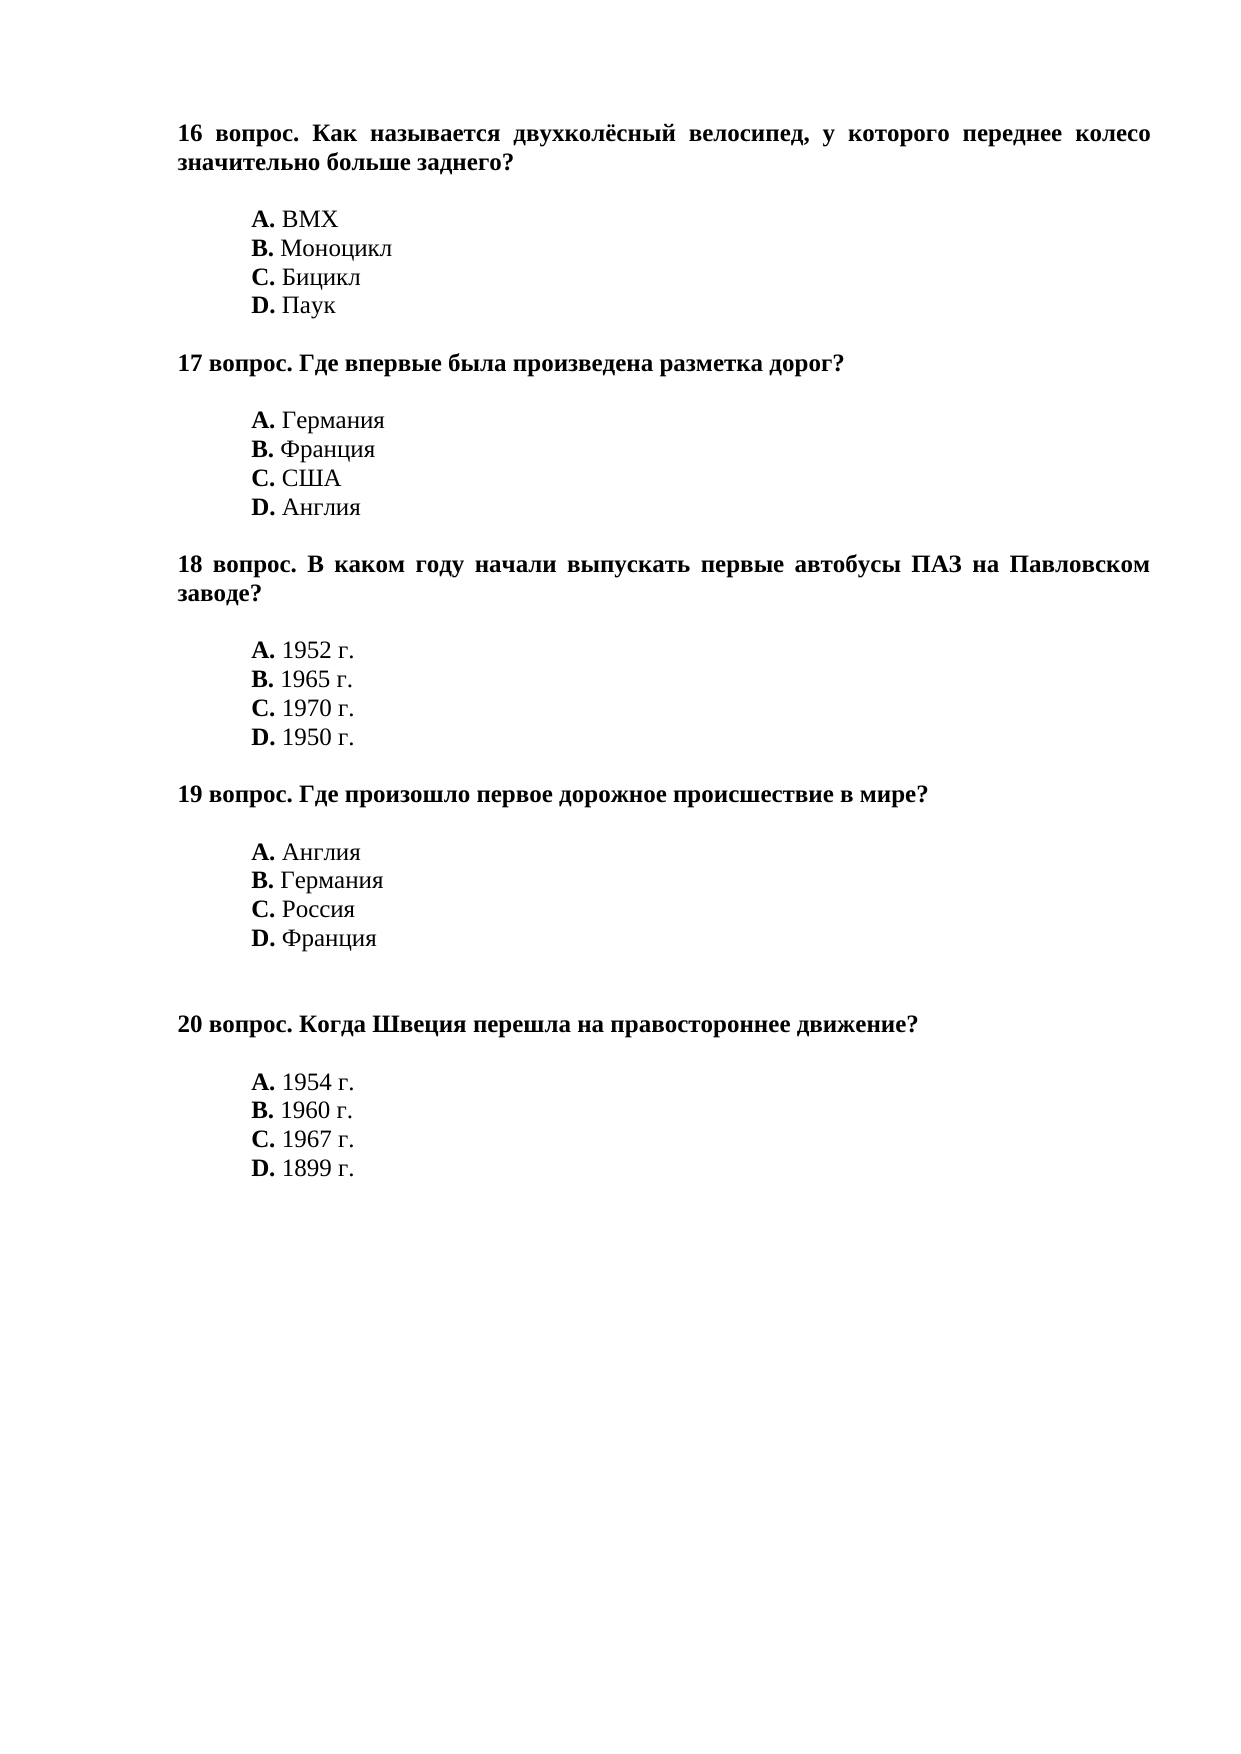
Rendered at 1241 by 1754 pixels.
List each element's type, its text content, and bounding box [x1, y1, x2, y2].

text А. 1952 г. [251, 636, 1152, 664]
text D. Англия [251, 492, 1152, 521]
text 17 вопрос. Где впервые была произведена разметка дорог? [177, 348, 1152, 377]
text D. Франция [251, 923, 1152, 952]
text А. Германия [251, 406, 1152, 434]
text В. Германия [251, 866, 1152, 894]
text В. Франция [251, 434, 1152, 463]
text В. 1965 г. [251, 664, 1152, 693]
text В. 1960 г. [251, 1096, 1152, 1124]
text D. Паук [251, 291, 1152, 319]
text 20 вопрос. Когда Швеция перешла на правостороннее движение? [177, 1009, 1152, 1038]
text С. 1970 г. [251, 693, 1152, 722]
text А. Англия [251, 837, 1152, 866]
text 19 вопрос. Где произошло первое дорожное происшествие в мире? [177, 779, 1152, 808]
text С. 1967 г. [251, 1124, 1152, 1153]
text А. 1954 г. [251, 1067, 1152, 1096]
text В. Моноцикл [251, 233, 1152, 262]
text D. 1950 г. [251, 722, 1152, 751]
text 18 вопрос. В каком году начали выпускать первые автобусы ПАЗ на Павловском заводе? [177, 549, 1152, 607]
text С. Россия [251, 894, 1152, 923]
text А. BMX [251, 204, 1152, 233]
text 16 вопрос. Как называется двухколёсный велосипед, у которого переднее колесо значительно больше заднего? [177, 118, 1152, 176]
text С. США [251, 463, 1152, 492]
text D. 1899 г. [251, 1153, 1152, 1182]
text С. Бицикл [251, 262, 1152, 291]
